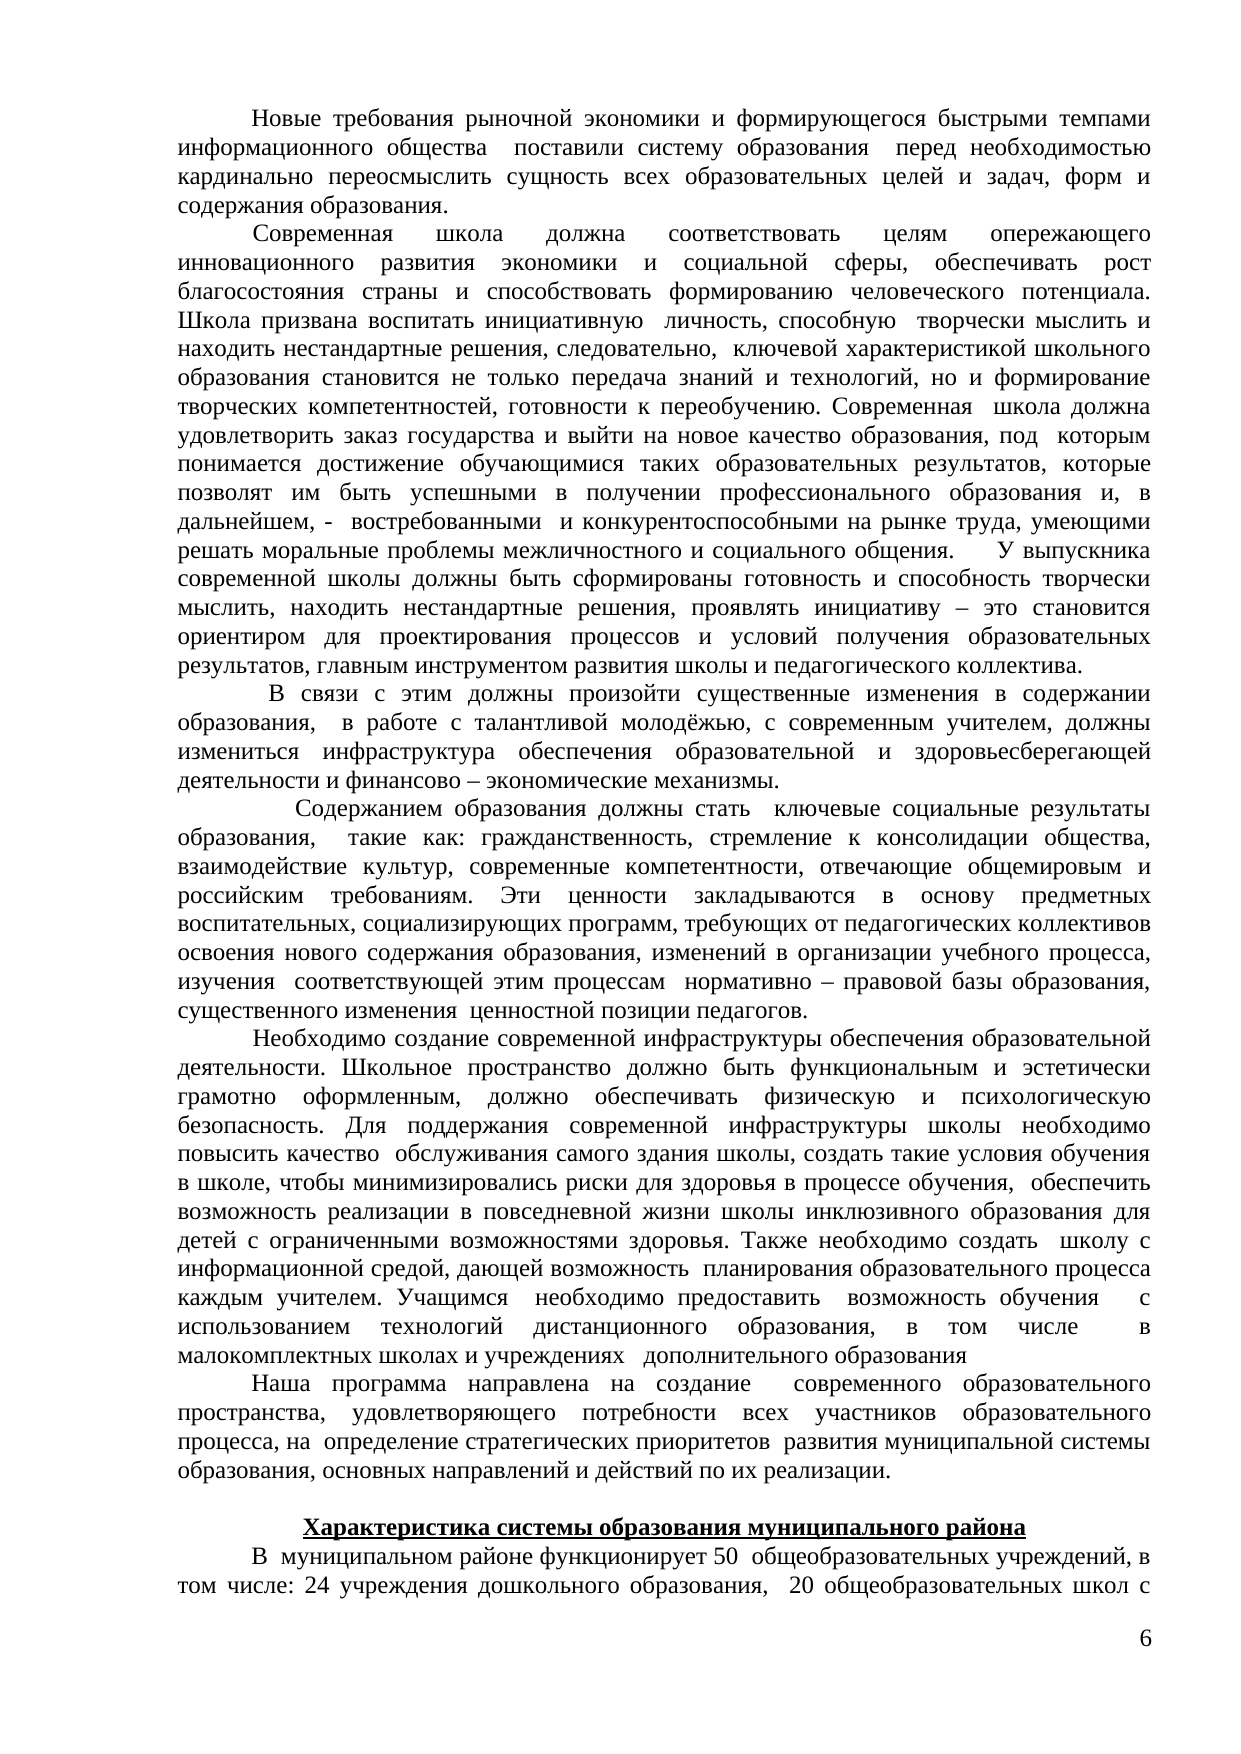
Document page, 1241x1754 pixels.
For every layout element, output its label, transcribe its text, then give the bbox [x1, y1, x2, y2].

text Необходимо создание современной инфраструктуры обеспечения образовательной деятельности. Школьное пространство должно быть функциональным и эстетически грамотно оформленным, должно обеспечивать физическую и психологическую безопасность. Для поддержания современной инфраструктуры школы необходимо повысить качество обслуживания самого здания школы, создать такие условия обучения в школе, чтобы минимизировались риски для здоровья в процессе обучения, обеспечить возможность реализации в повседневной жизни школы инклюзивного образования для детей с ограниченными возможностями здоровья. Также необходимо создать школу с информационной средой, дающей возможность планирования образовательного процесса каждым учителем. Учащимся необходимо предоставить возможность обучения с использованием технологий дистанционного образования, в том числе в малокомплектных школах и учреждениях дополнительного образования [177, 1023, 1152, 1368]
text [177, 1541, 1152, 1598]
text Наша программа направлена на создание современного образовательного пространства, удовлетворяющего потребности всех участников образовательного процесса, на определение стратегических приоритетов развития муниципальной системы образования, основных направлений и действий по их реализации. [177, 1368, 1152, 1483]
text Современная школа должна соответствовать целям опережающего инновационного развития экономики и социальной сферы, обеспечивать рост благосостояния страны и способствовать формированию человеческого потенциала. Школа призвана воспитать инициативную личность, способную творчески мыслить и находить нестандартные решения, следовательно, ключевой характеристикой школьного образования становится не только передача знаний и технологий, но и формирование творческих компетентностей, готовности к переобучению. Современная школа должна удовлетворить заказ государства и выйти на новое качество образования, под которым понимается достижение обучающимися таких образовательных результатов, которые позволят им быть успешными в получении профессионального образования и, в дальнейшем, - востребованными и конкурентоспособными на рынке труда, умеющими решать моральные проблемы межличностного и социального общения. У выпускника современной школы должны быть сформированы готовность и способность творчески мыслить, находить нестандартные решения, проявлять инициативу – это становится ориентиром для проектирования процессов и условий получения образовательных результатов, главным инструментом развития школы и педагогического коллектива. [177, 218, 1152, 678]
text Новые требования рыночной экономики и формирующегося быстрыми темпами информационного общества поставили систему образования перед необходимостью кардинально переосмыслить сущность всех образовательных целей и задач, форм и содержания образования. [177, 103, 1152, 218]
text Содержанием образования должны стать ключевые социальные результаты образования, такие как: гражданственность, стремление к консолидации общества, взаимодействие культур, современные компетентности, отвечающие общемировым и российским требованиям. Эти ценности закладываются в основу предметных воспитательных, социализирующих программ, требующих от педагогических коллективов освоения нового содержания образования, изменений в организации учебного процесса, изучения соответствующей этим процессам нормативно – правовой базы образования, существенного изменения ценностной позиции педагогов. [177, 793, 1152, 1023]
text В связи с этим должны произойти существенные изменения в содержании образования, в работе с талантливой молодёжью, с современным учителем, должны измениться инфраструктура обеспечения образовательной и здоровьесберегающей деятельности и финансово – экономические механизмы. [177, 678, 1152, 793]
text Характеристика системы образования муниципального района [177, 1512, 1152, 1541]
